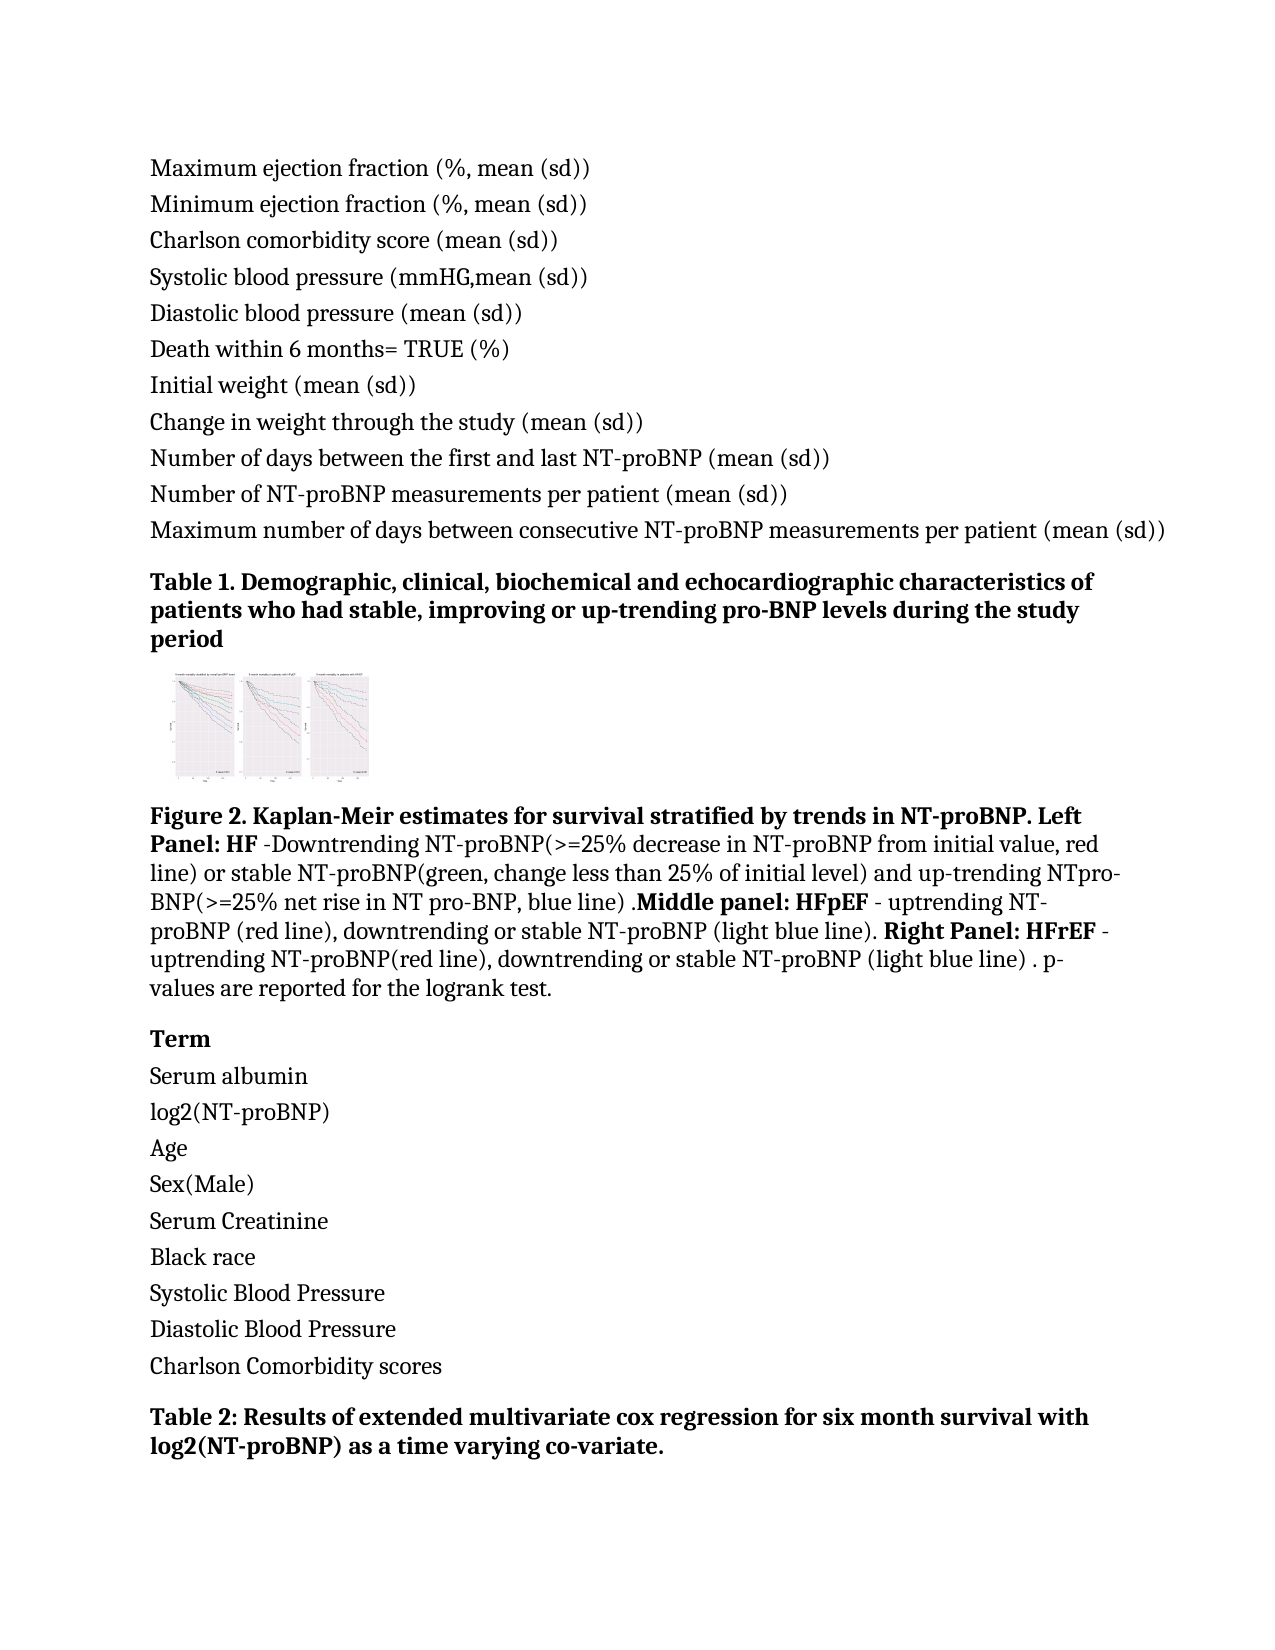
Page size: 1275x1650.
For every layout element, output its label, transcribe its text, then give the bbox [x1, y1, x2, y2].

text Table 2: Results of extended multivariate cox regression for six month survival with log2(NT-proBNP) as a time varying co-variate. [150, 1403, 1125, 1460]
table_cell Diastolic blood pressure (mean (sd)) [139, 295, 1275, 331]
table_cell Serum albumin [139, 1058, 1275, 1094]
table_cell Age [139, 1130, 1275, 1167]
table_cell Charlson comorbidity score (mean (sd)) [139, 223, 1275, 259]
table_header Term [139, 1022, 1275, 1058]
table_cell Charlson Comorbidity scores [139, 1348, 1275, 1384]
table_cell Number of NT-proBNP measurements per patient (mean (sd)) [139, 476, 1275, 512]
table_cell log2(NT-proBNP) [139, 1094, 1275, 1130]
text Figure 2. Kaplan-Meir estimates for survival stratified by trends in NT-proBNP. Left Panel: HF -Downtrending NT-proBNP(>=25% decrease in NT-proBNP from initial value, red line) or stable NT-proBNP(green, change less than 25% of initial level) and up-trending NTpro-BNP(>=25% net rise in NT pro-BNP, blue line) .Middle panel: HFpEF - uptrending NT-proBNP (red line), downtrending or stable NT-proBNP (light blue line). Right Panel: HFrEF - uptrending NT-proBNP(red line), downtrending or stable NT-proBNP (light blue line) . p-values are reported for the logrank test. [150, 802, 1125, 1003]
table_cell Number of days between the first and last NT-proBNP (mean (sd)) [139, 440, 1275, 476]
text Table 1. Demographic, clinical, biochemical and echocardiographic characteristics of patients who had stable, improving or up-trending pro-BNP levels during the study period [150, 567, 1125, 654]
picture [168, 672, 370, 783]
table_cell Maximum number of days between consecutive NT-proBNP measurements per patient (mean (sd)) [139, 513, 1275, 549]
table_cell Serum Creatinine [139, 1203, 1275, 1239]
table_cell Death within 6 months= TRUE (%) [139, 331, 1275, 367]
table_cell Sex(Male) [139, 1167, 1275, 1203]
table_cell Initial weight (mean (sd)) [139, 368, 1275, 404]
table_cell Systolic blood pressure (mmHG,mean (sd)) [139, 259, 1275, 295]
table_cell Change in weight through the study (mean (sd)) [139, 404, 1275, 440]
table_cell Diastolic Blood Pressure [139, 1312, 1275, 1348]
table_cell Black race [139, 1239, 1275, 1275]
table_cell Minimum ejection fraction (%, mean (sd)) [139, 186, 1275, 222]
table_cell Maximum ejection fraction (%, mean (sd)) [139, 150, 1275, 186]
table_cell Systolic Blood Pressure [139, 1275, 1275, 1312]
